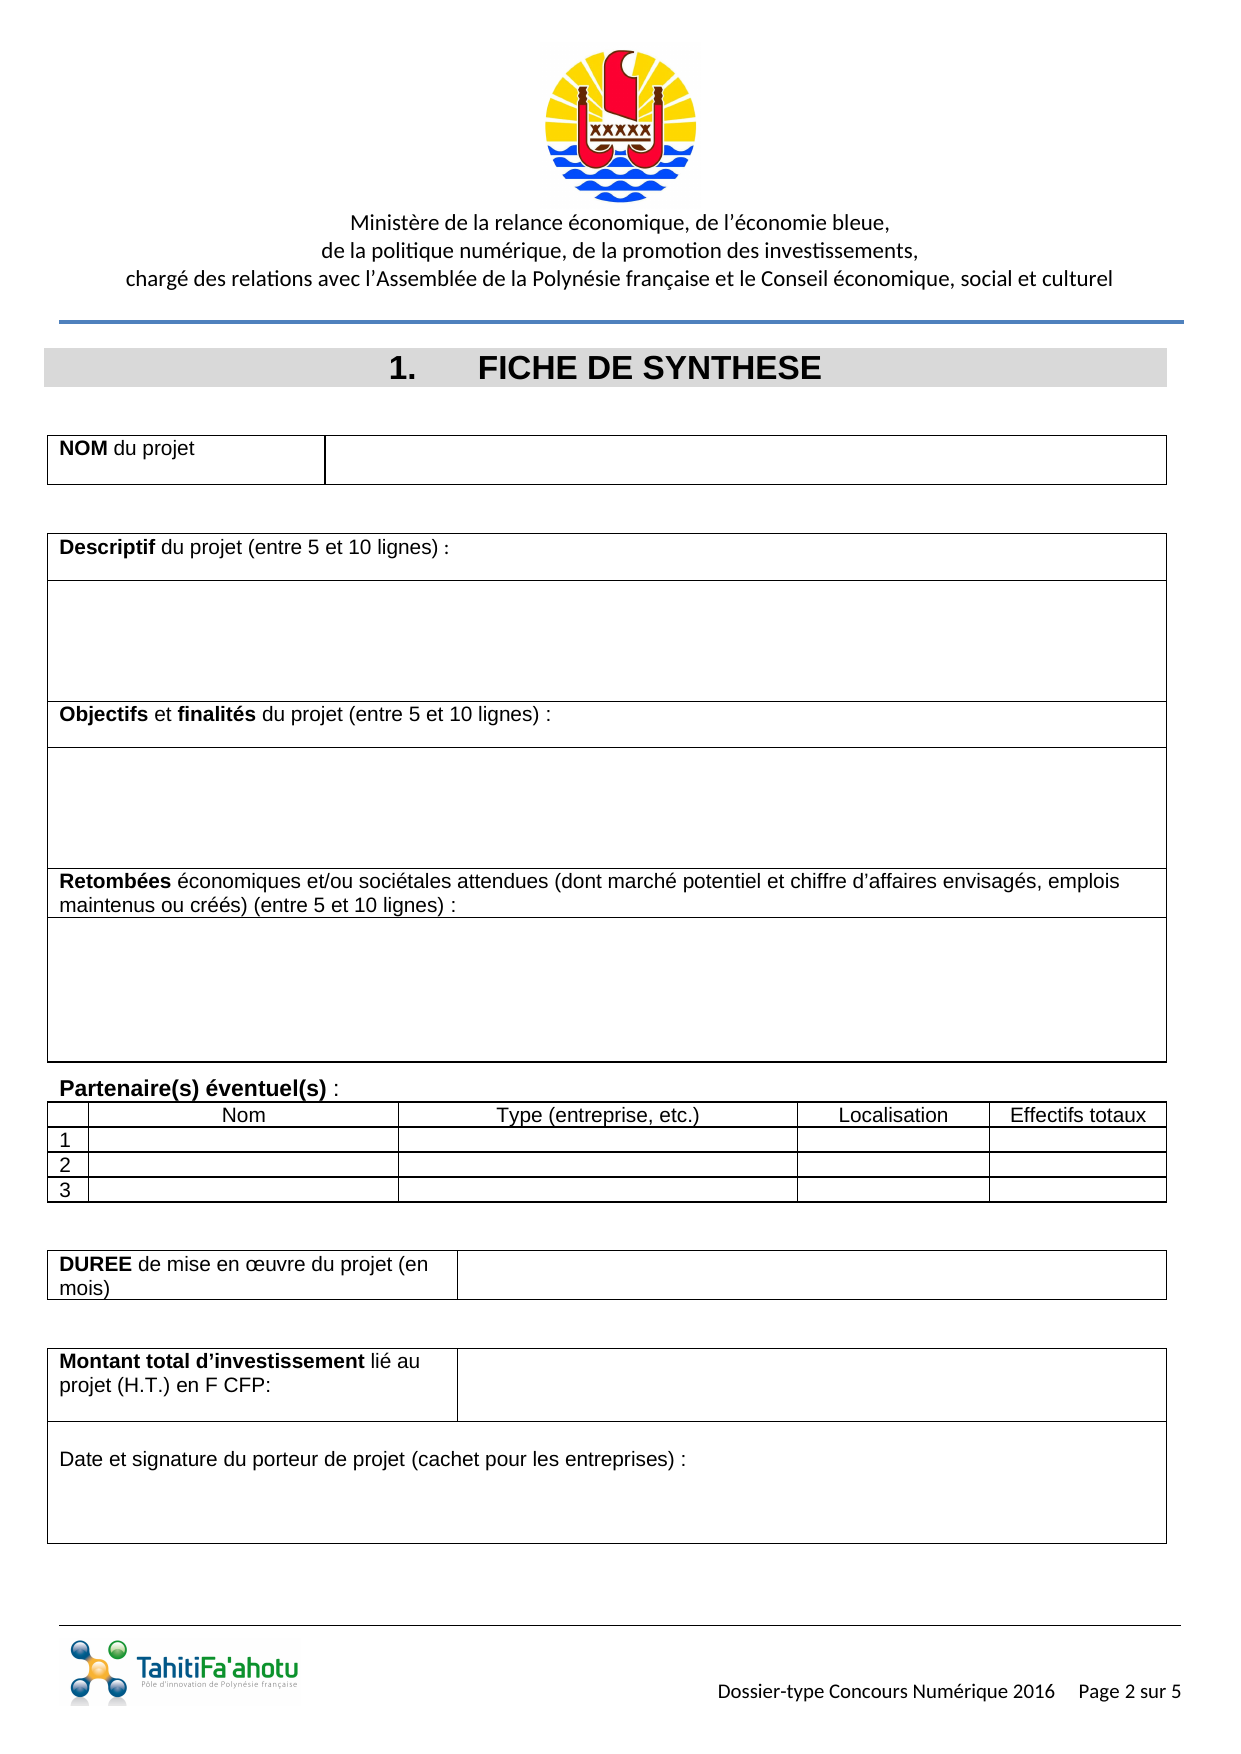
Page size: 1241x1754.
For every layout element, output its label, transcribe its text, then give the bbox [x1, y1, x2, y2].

table_cell [798, 1178, 989, 1201]
picture [539, 42, 701, 209]
table_cell [990, 1178, 1166, 1201]
table_cell [48, 581, 1166, 701]
table_cell 3 [48, 1178, 88, 1201]
table_header [458, 1251, 1166, 1299]
table_header [326, 436, 1166, 484]
table_cell [990, 1128, 1166, 1151]
table_cell [798, 1128, 989, 1151]
table_cell Objectifs et finalités du projet (entre 5 et 10 lignes) : [48, 702, 1166, 747]
table_cell [399, 1128, 797, 1151]
table_header [48, 1103, 88, 1126]
text Partenaire(s) éventuel(s) : [59, 1075, 1181, 1101]
table_cell [89, 1178, 398, 1201]
table_cell [990, 1153, 1166, 1176]
table_cell Date et signature du porteur de projet (cachet pour les entreprises) : [48, 1422, 1166, 1542]
table_header Montant total d’investissement lié au projet (H.T.) en F CFP: [48, 1349, 457, 1421]
table_header DUREE de mise en œuvre du projet (en mois) [48, 1251, 457, 1299]
table_cell 2 [48, 1153, 88, 1176]
table_cell [48, 748, 1166, 868]
table_cell [399, 1153, 797, 1176]
table_header Localisation [798, 1103, 989, 1126]
table_cell [399, 1178, 797, 1201]
table_cell [798, 1153, 989, 1176]
table_header Descriptif du projet (entre 5 et 10 lignes) : [48, 534, 1166, 580]
table_header [458, 1349, 1166, 1421]
subtitle FICHE DE SYNTHESE [44, 348, 1167, 387]
table_header Effectifs totaux [990, 1103, 1166, 1126]
table_header NOM du projet [48, 436, 324, 484]
table_cell 1 [48, 1128, 88, 1151]
table_header Type (entreprise, etc.) [399, 1103, 797, 1126]
table_cell [89, 1128, 398, 1151]
table_cell Retombées économiques et/ou sociétales attendues (dont marché potentiel et chiffre d’affaires envisagés, emplois maintenus ou créés) (entre 5 et 10 lignes) : [48, 869, 1166, 917]
table_cell [89, 1153, 398, 1176]
table_header Nom [89, 1103, 398, 1126]
table_cell [48, 918, 1166, 1061]
picture [59, 1638, 301, 1706]
